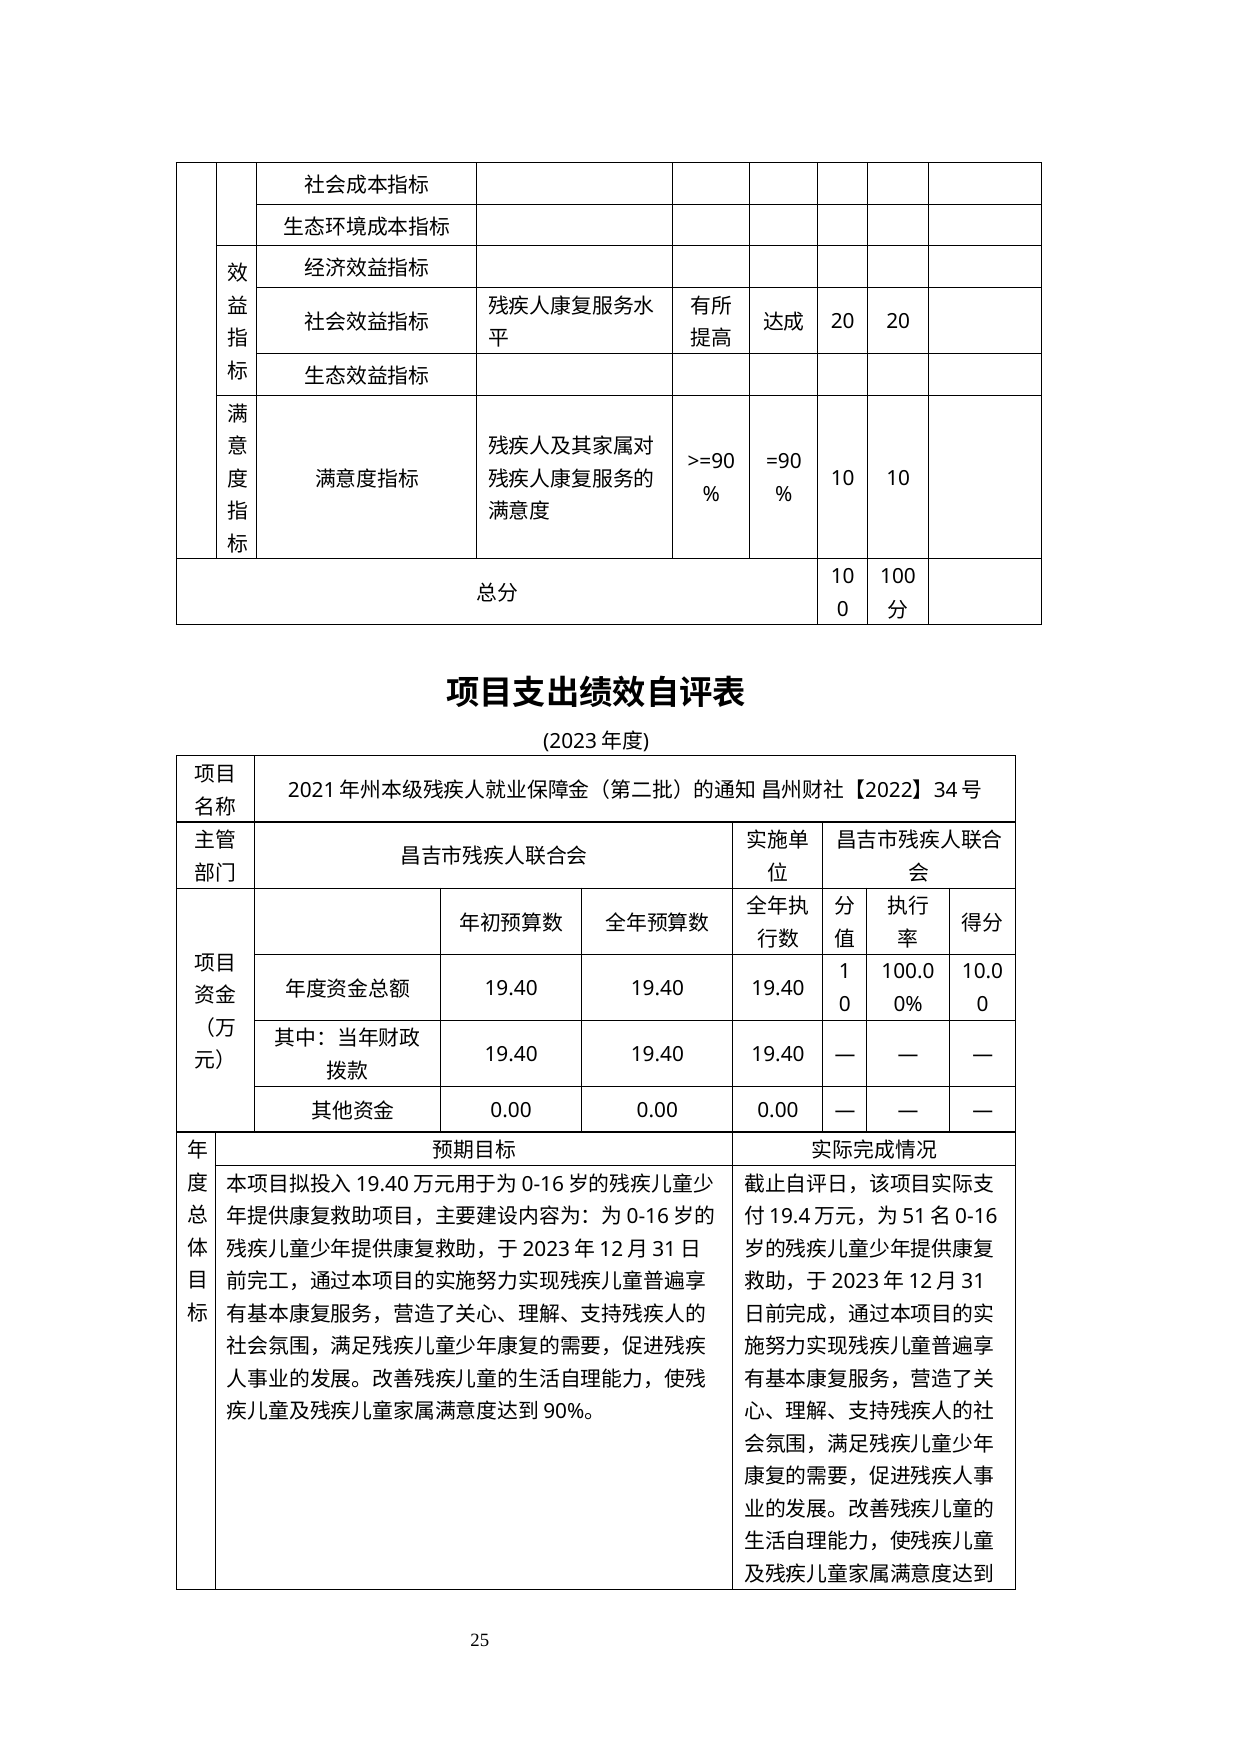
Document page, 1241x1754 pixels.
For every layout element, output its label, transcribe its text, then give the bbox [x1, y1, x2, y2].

table_cell =90% [750, 396, 817, 558]
table_cell 生态效益指标 [257, 354, 476, 395]
table_cell 100 [818, 559, 867, 624]
table_cell 100.00% [867, 955, 949, 1019]
table_cell 执行率 [867, 889, 949, 953]
table_cell 10 [868, 396, 928, 558]
table_cell [868, 205, 928, 245]
table_cell 19.40 [441, 1021, 581, 1086]
table_cell [750, 354, 817, 395]
table_cell [750, 246, 817, 287]
table_cell 19.40 [733, 955, 822, 1019]
table_cell 其他资金 [255, 1087, 440, 1131]
table_cell [868, 246, 928, 287]
table_cell 实际完成情况 [733, 1133, 1015, 1165]
table_cell [818, 163, 867, 204]
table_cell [733, 1166, 1015, 1588]
table_cell [673, 163, 749, 204]
table_cell 年度资金总额 [255, 955, 440, 1019]
table_cell 残疾人及其家属对残疾人康复服务的满意度 [477, 396, 672, 558]
table_cell 得分 [950, 889, 1015, 953]
table_cell [673, 205, 749, 245]
table_cell 总分 [177, 559, 817, 624]
table_cell 19.40 [582, 1021, 732, 1086]
table_cell 昌吉市残疾人联合会 [823, 823, 1015, 887]
table_cell 0.00 [733, 1087, 822, 1131]
table_cell 达成 [750, 288, 817, 353]
table_cell 全年执行数 [733, 889, 822, 953]
table_cell [929, 163, 1041, 204]
table_cell 20 [818, 288, 867, 353]
table_cell >=90% [673, 396, 749, 558]
table_cell [868, 163, 928, 204]
table_cell [929, 396, 1041, 558]
table_cell 昌吉市残疾人联合会 [255, 823, 732, 887]
table_cell 项目名称 [177, 756, 254, 821]
table_cell 100分 [868, 559, 928, 624]
table_cell 其中：当年财政拨款 [255, 1021, 440, 1086]
table_cell 项目资金 （万元） [177, 889, 254, 1131]
table_cell [868, 354, 928, 395]
table_cell [255, 889, 440, 953]
table_cell [818, 205, 867, 245]
table_cell [818, 246, 867, 287]
table_cell [673, 354, 749, 395]
table_cell [929, 288, 1041, 353]
table_cell — [950, 1087, 1015, 1131]
table_cell 年初预算数 [441, 889, 581, 953]
table_cell 满意度指标 [217, 396, 256, 558]
table_cell [477, 205, 672, 245]
table_cell 19.40 [733, 1021, 822, 1086]
table_cell 预期目标 [216, 1133, 732, 1165]
table_cell 主管部门 [177, 823, 254, 887]
table_cell 0.00 [582, 1087, 732, 1131]
table_cell — [950, 1021, 1015, 1086]
table_cell [818, 354, 867, 395]
table_cell [477, 246, 672, 287]
table_cell 满意度指标 [257, 396, 476, 558]
table_cell 社会效益指标 [257, 288, 476, 353]
table_cell 全年预算数 [582, 889, 732, 953]
table_cell — [823, 1087, 866, 1131]
table_cell [673, 246, 749, 287]
table_cell 10 [818, 396, 867, 558]
table_cell 0.00 [441, 1087, 581, 1131]
table_cell — [867, 1021, 949, 1086]
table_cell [216, 1166, 732, 1588]
table_cell 生态环境成本指标 [257, 205, 476, 245]
table_cell 2021年州本级残疾人就业保障金（第二批）的通知 昌州财社【2022】34号 [255, 756, 1015, 821]
table_cell 效益指标 [217, 246, 256, 395]
table_cell — [867, 1087, 949, 1131]
table_cell [929, 354, 1041, 395]
table_cell [477, 354, 672, 395]
table_cell 分值 [823, 889, 866, 953]
table_cell 经济效益指标 [257, 246, 476, 287]
table_cell 年度总体目标 [177, 1133, 215, 1588]
table_cell 残疾人康复服务水平 [477, 288, 672, 353]
table_cell 10.00 [950, 955, 1015, 1019]
table_cell 19.40 [582, 955, 732, 1019]
table_cell (2023年度) [176, 723, 1015, 755]
table_cell 19.40 [441, 955, 581, 1019]
table_cell [750, 163, 817, 204]
table_cell [929, 559, 1041, 624]
table_cell [477, 163, 672, 204]
table_cell 有所提高 [673, 288, 749, 353]
table_cell 10 [823, 955, 866, 1019]
table_cell 20 [868, 288, 928, 353]
table_cell [929, 205, 1041, 245]
table_cell 实施单位 [733, 823, 822, 887]
table_cell [929, 246, 1041, 287]
table_cell — [823, 1021, 866, 1086]
table_cell 社会成本指标 [257, 163, 476, 204]
table_cell [750, 205, 817, 245]
table_header 项目支出绩效自评表 [176, 658, 1015, 723]
